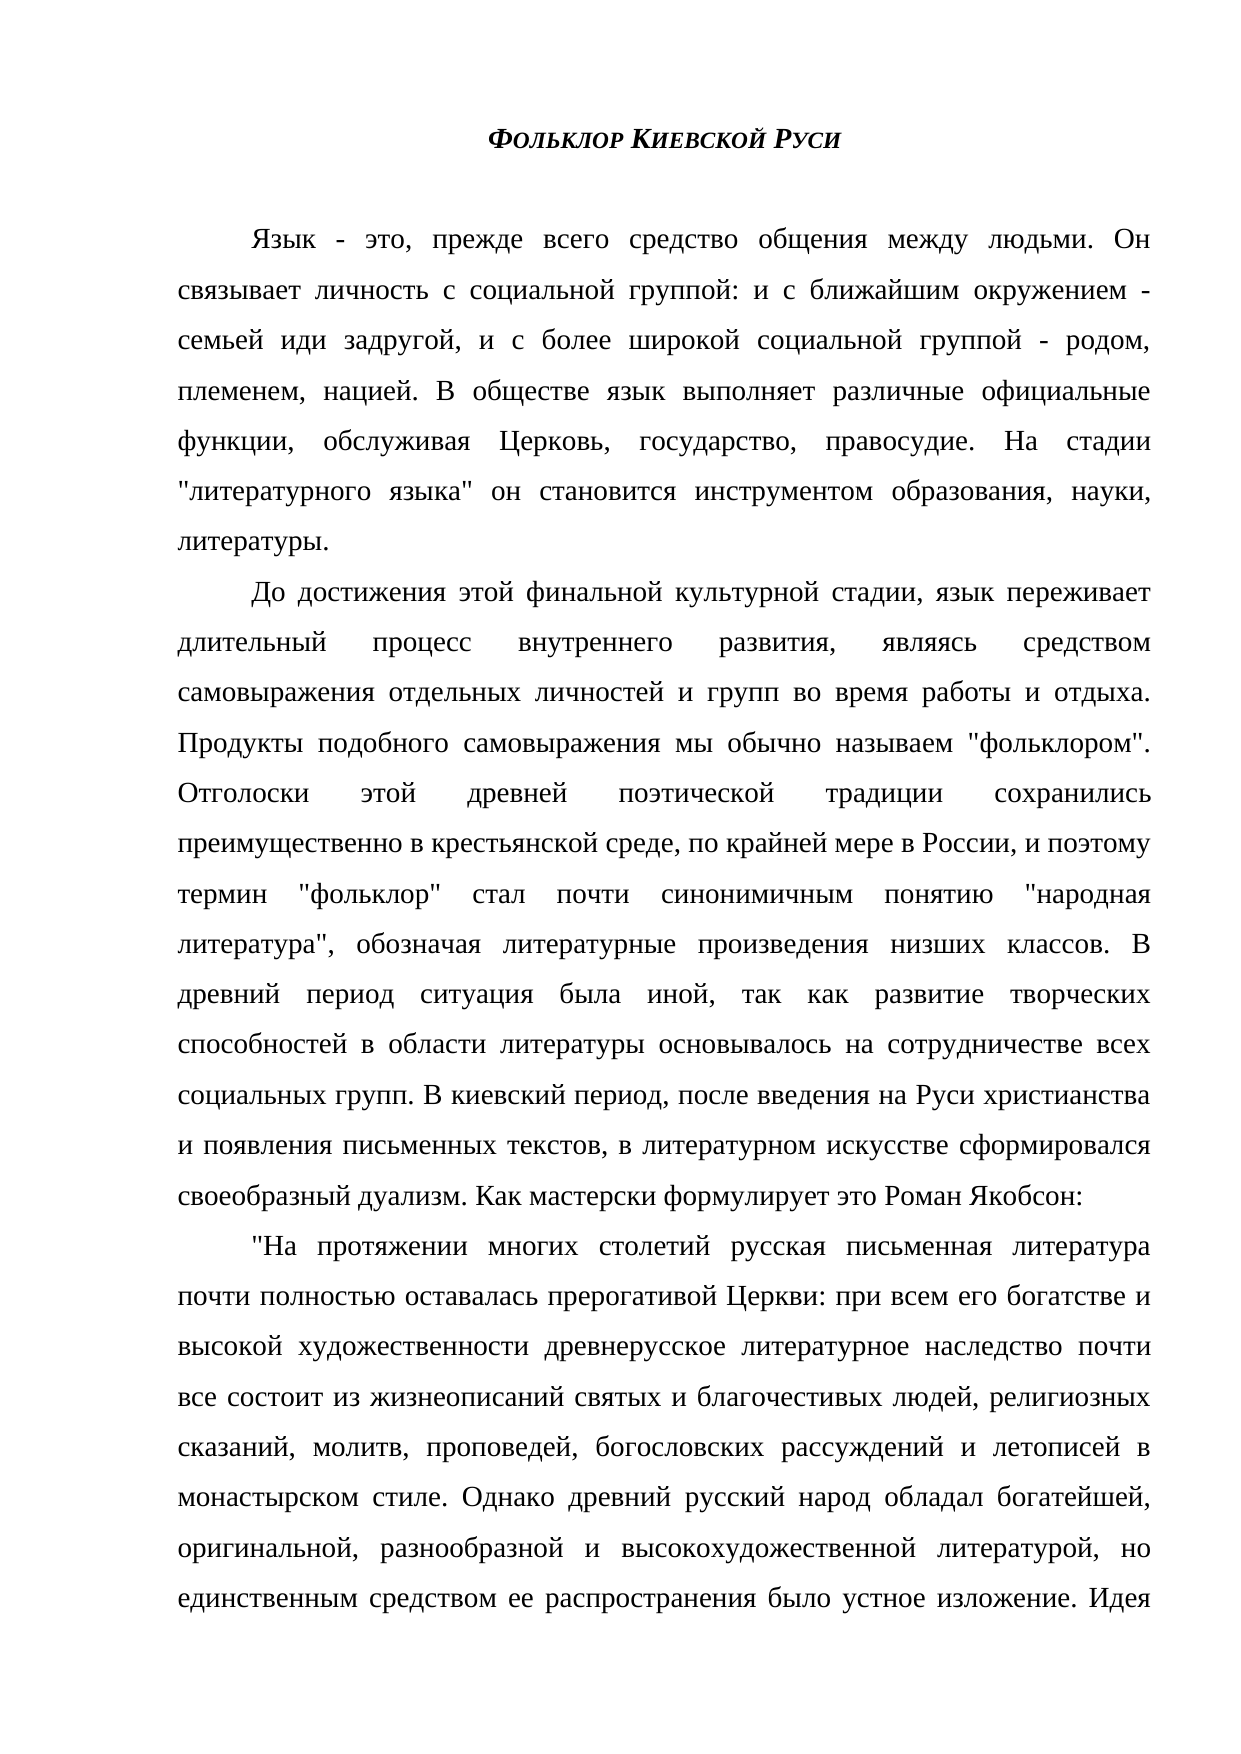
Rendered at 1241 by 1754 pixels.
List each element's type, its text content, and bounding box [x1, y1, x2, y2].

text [177, 1228, 1152, 1614]
text До достижения этой финальной культурной стадии, язык переживает длительный процесс внутреннего развития, являясь средством самовыражения отдельных личностей и групп во время работы и отдыха. Продукты подобного самовыражения мы обычно называем "фольклором". Отголоски этой древней поэтической традиции сохранились преимущественно в крестьянской среде, по крайней мере в России, и поэтому термин "фольклор" стал почти синонимичным понятию "народная литература", обозначая литературные произведения низших классов. В древний период ситуация была иной, так как развитие творческих способностей в области литературы основывалось на сотрудничестве всех социальных групп. В киевский период, после введения на Руси христианства и появления письменных текстов, в литературном искусстве сформировался своеобразный дуализм. Как мастерски формулирует это Роман Якобсон: [177, 574, 1152, 1211]
text Язык - это, прежде всего средство общения между людьми. Он связывает личность с социальной группой: и с ближайшим окружением - семьей иди задругой, и с более широкой социальной группой - родом, племенем, нацией. В обществе язык выполняет различные официальные функции, обслуживая Церковь, государство, правосудие. На стадии "литературного языка" он становится инструментом образования, науки, литературы. [177, 222, 1152, 557]
subtitle Фольклор Киевской Руси [177, 121, 1152, 154]
